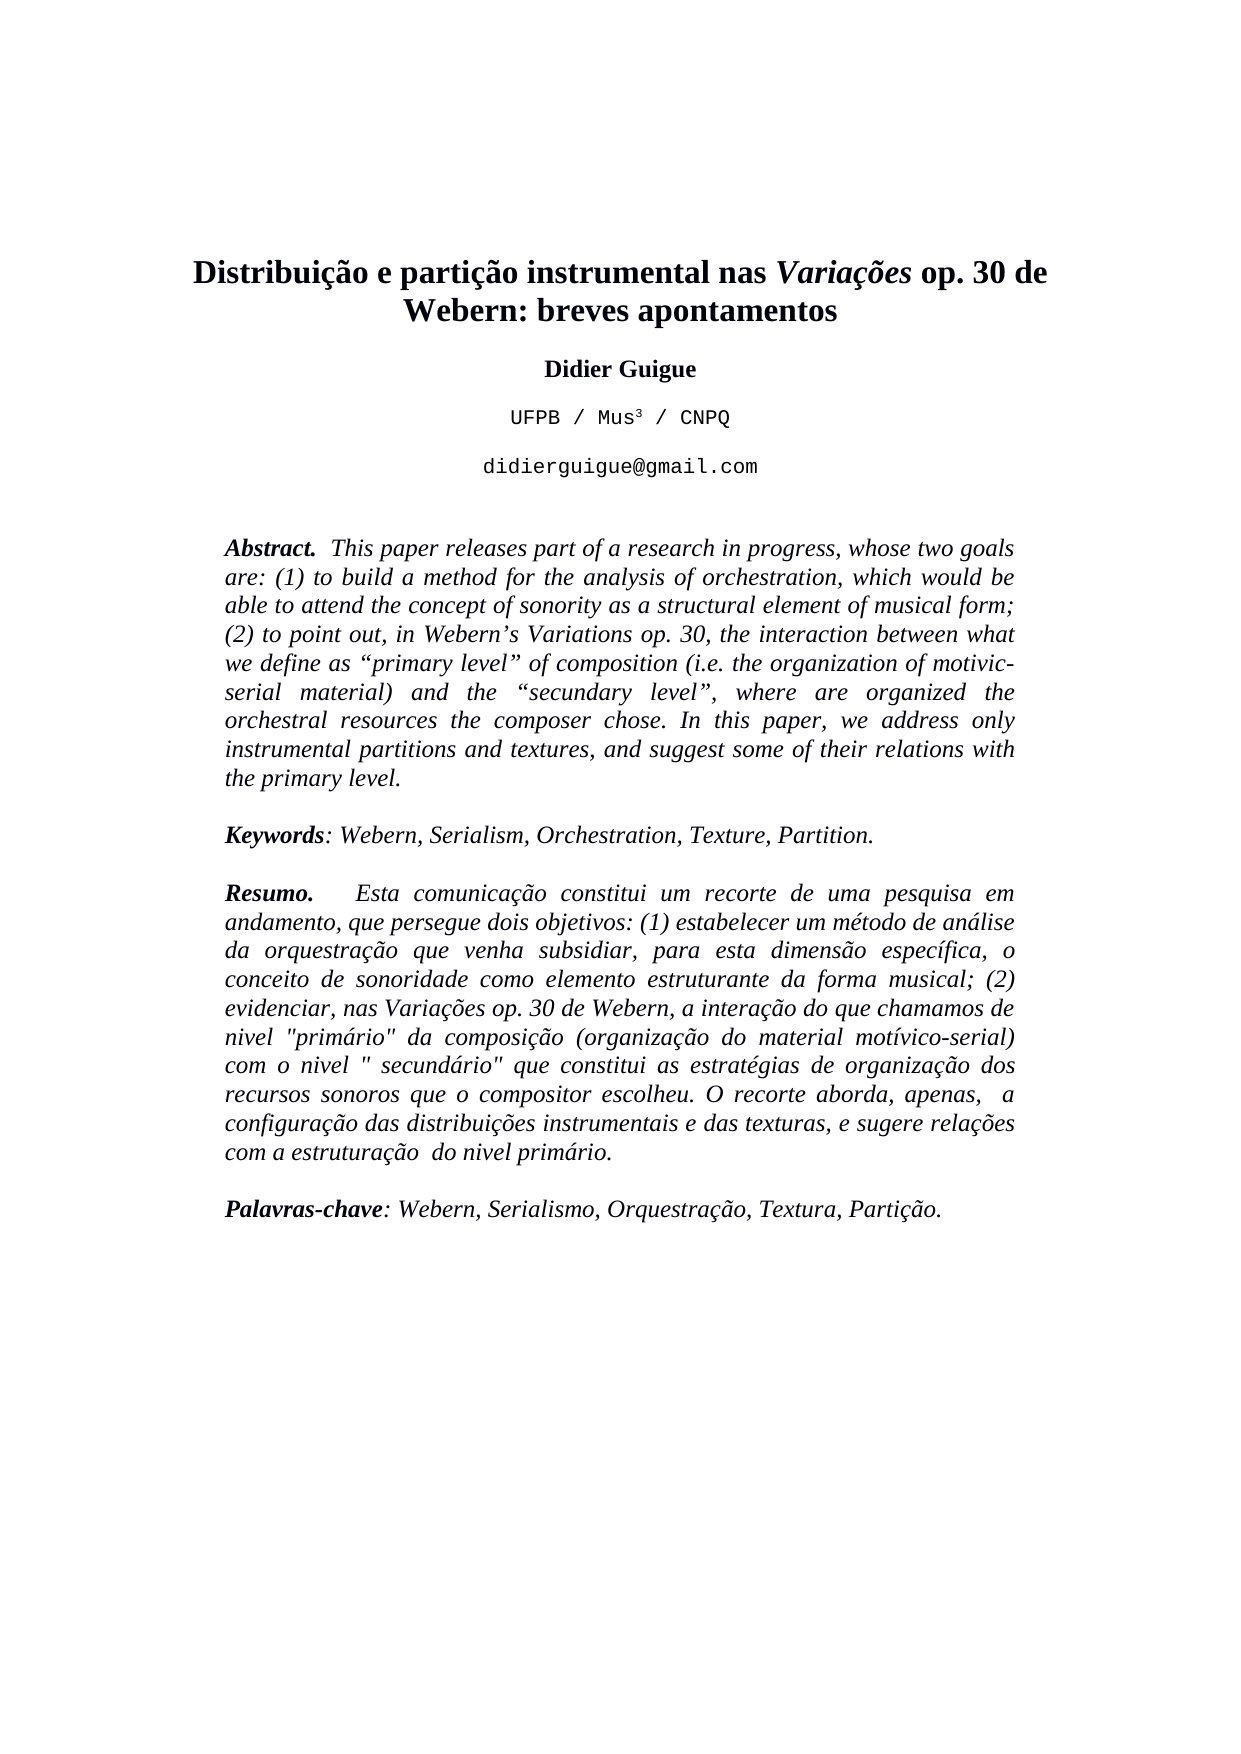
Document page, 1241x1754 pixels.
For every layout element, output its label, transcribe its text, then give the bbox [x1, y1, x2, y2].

text Resumo. Esta comunicação constitui um recorte de uma pesquisa em andamento, que persegue dois objetivos: (1) estabelecer um método de análise da orquestração que venha subsidiar, para esta dimensão específica, o conceito de sonoridade como elemento estruturante da forma musical; (2) evidenciar, nas Variações op. 30 de Webern, a interação do que chamamos de nivel "primário" da composição (organização do material motívico-serial) com o nivel " secundário" que constitui as estratégias de organização dos recursos sonoros que o compositor escolheu. O recorte aborda, apenas, a configuração das distribuições instrumentais e das texturas, e sugere relações com a estruturação do nivel primário. [224, 878, 1016, 1165]
text Abstract. This paper releases part of a research in progress, whose two goals are: (1) to build a method for the analysis of orchestration, which would be able to attend the concept of sonority as a structural element of musical form; (2) to point out, in Webern’s Variations op. 30, the interaction between what we define as “primary level” of composition (i.e. the organization of motivic-serial material) and the “secundary level”, where are organized the orchestral resources the composer chose. In this paper, we address only instrumental partitions and textures, and suggest some of their relations with the primary level. [224, 533, 1016, 792]
text UFPB / Mus3 / CNPQ [177, 407, 1063, 431]
text Keywords: Webern, Serialism, Orchestration, Texture, Partition. [224, 820, 1016, 849]
text Palavras-chave: Webern, Serialismo, Orquestração, Textura, Partição. [224, 1194, 1016, 1223]
text Distribuição e partição instrumental nas Variações op. 30 de Webern: breves apontamentos [177, 252, 1063, 329]
text Didier Guigue [177, 354, 1063, 382]
text didierguigue@gmail.com [177, 456, 1063, 479]
